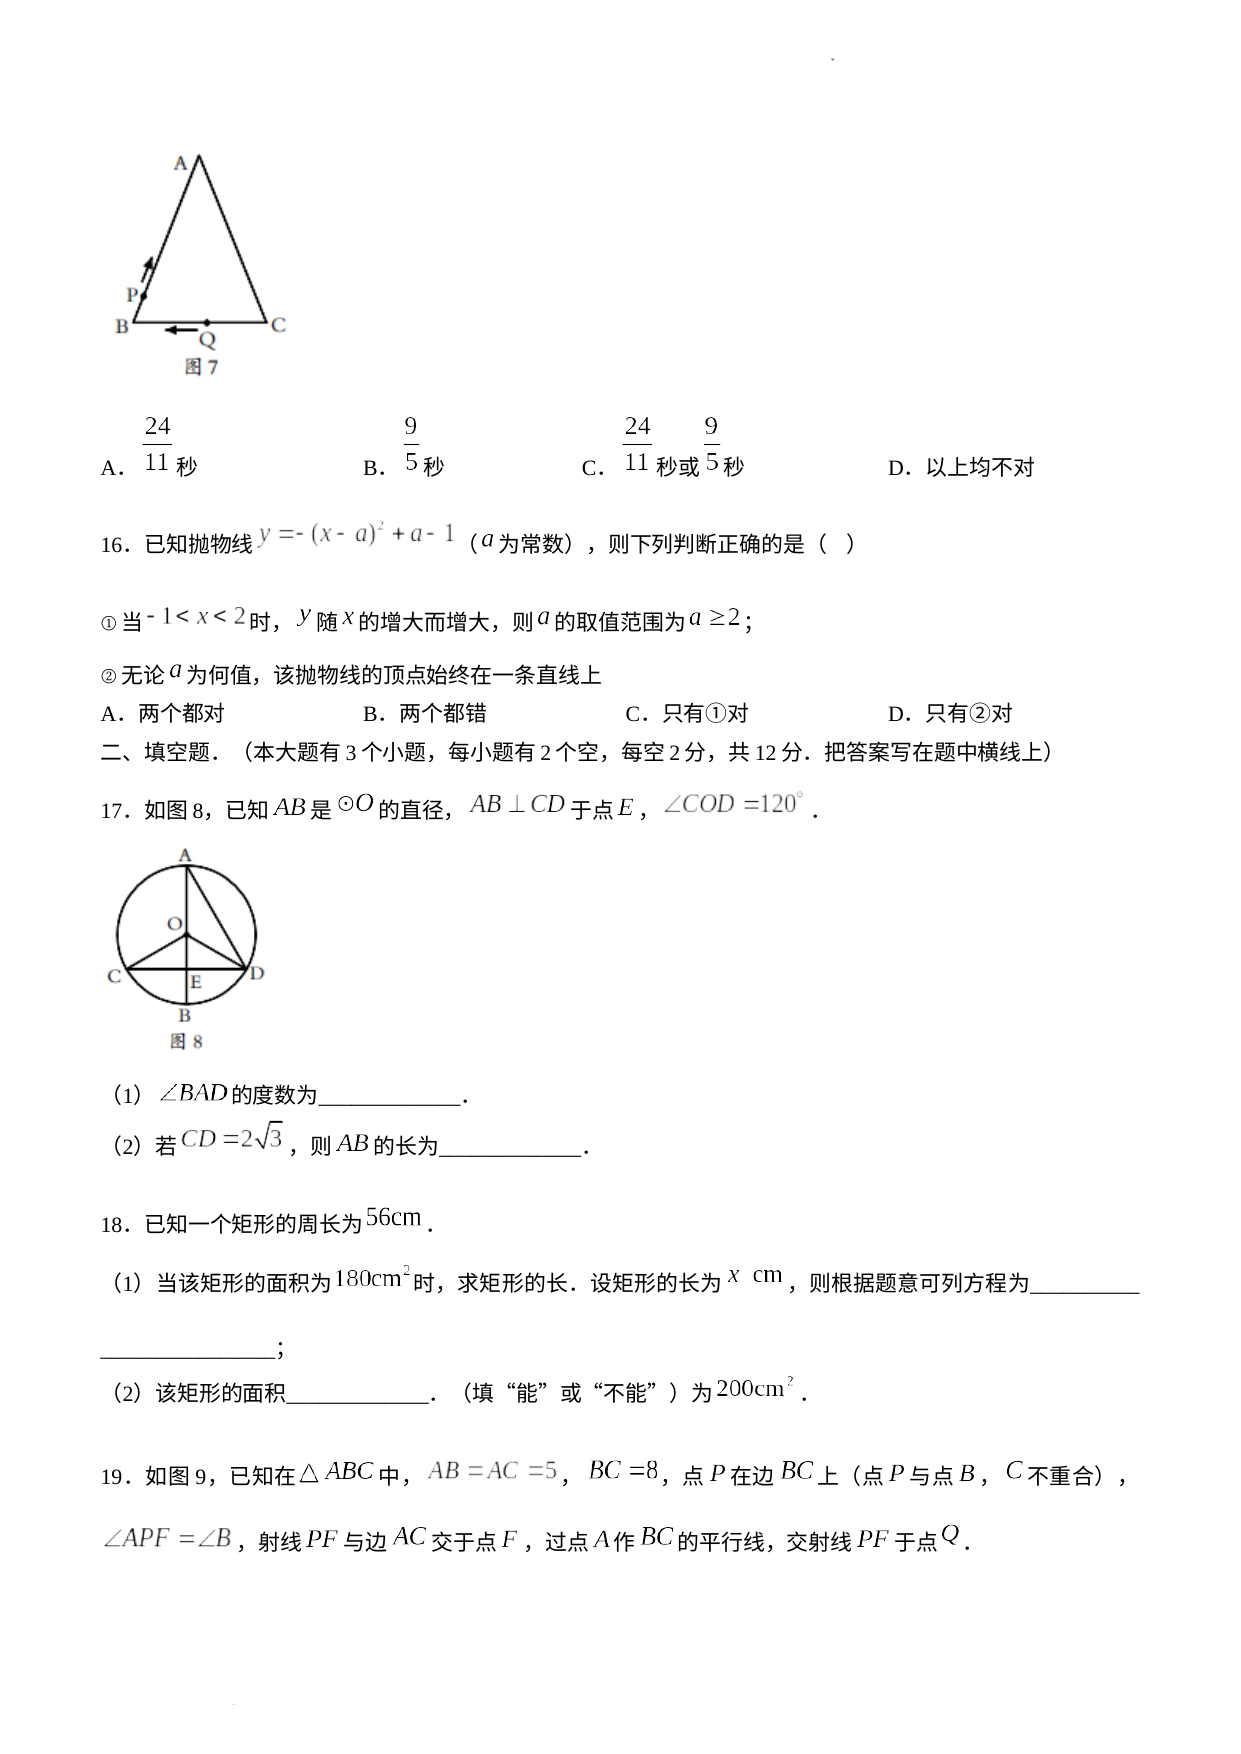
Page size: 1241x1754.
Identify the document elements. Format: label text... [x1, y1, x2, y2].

text （1）的度数为_____________． [100, 1078, 1140, 1110]
picture [100, 844, 269, 1054]
text A．两个都对 B．两个都错 C．只有①对 D．只有②对 [100, 696, 1140, 728]
text 二、填空题．（本大题有3个小题，每小题有2个空，每空2分，共12分．把答案写在题中横线上） [100, 735, 1140, 767]
text 16．已知抛物线（为常数），则下列判断正确的是（ ） [100, 515, 1140, 580]
text ②无论为何值，该抛物线的顶点始终在一条直线上 [100, 657, 1140, 690]
text （2）若，则的长为_____________． [100, 1116, 1140, 1181]
text （1）当该矩形的面积为时，求矩形的长．设矩形的长为，则根据题意可列方程为__________________________； [100, 1259, 1140, 1363]
text A．秒 B．秒 C．秒或秒 D．以上均不对 [100, 411, 1140, 508]
text ①当时，随的增大而增大，则的取值范围为； [100, 586, 1140, 651]
picture [100, 145, 293, 382]
text 17．如图8，已知是的直径，于点，． [100, 773, 1140, 838]
text 18．已知一个矩形的周长为． [100, 1188, 1140, 1253]
text （2）该矩形的面积_____________．（填“能”或“不能”）为． [100, 1369, 1140, 1434]
text 19．如图9，已知在中，，，点在边上（点与点，不重合），，射线与边交于点，过点作的平行线，交射线于点． [100, 1440, 1140, 1583]
